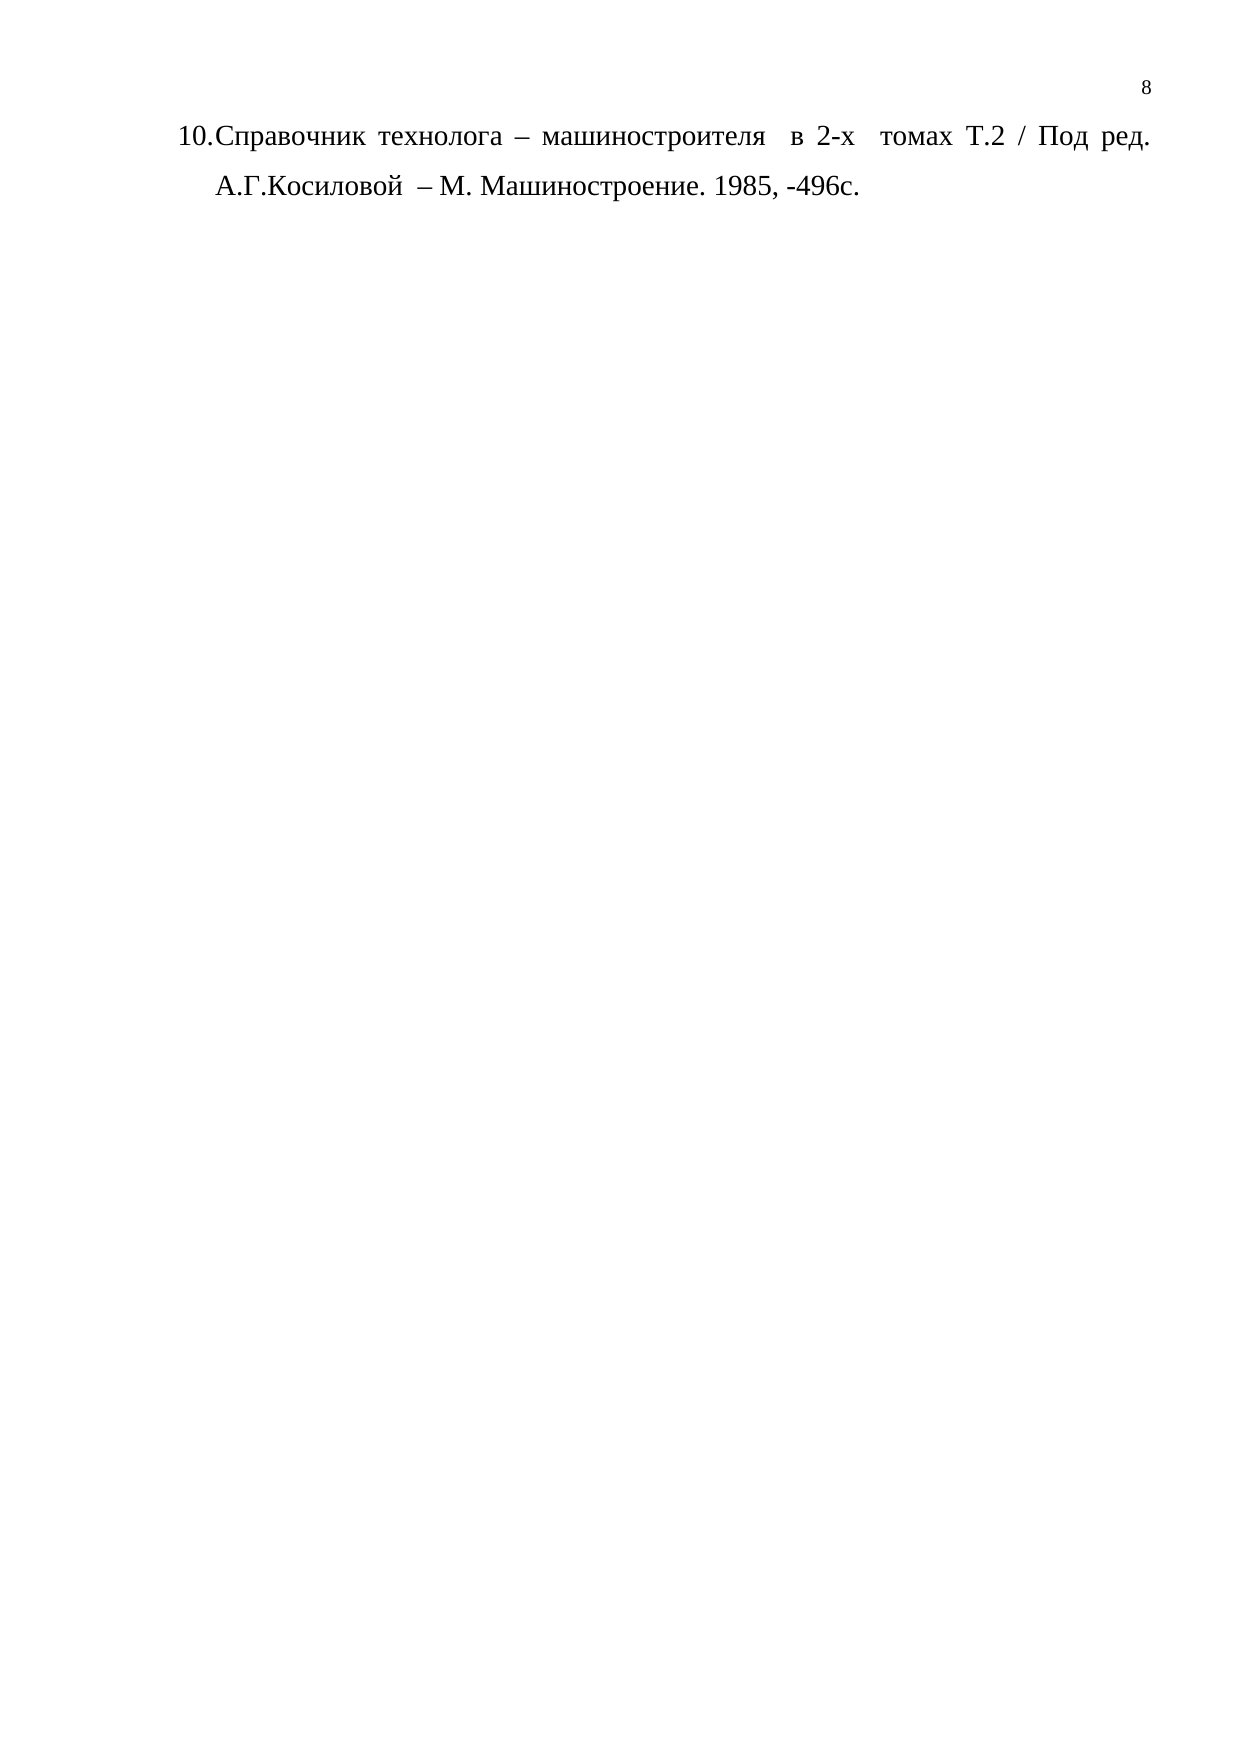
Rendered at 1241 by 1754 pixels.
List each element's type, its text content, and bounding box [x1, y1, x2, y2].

list Справочник технолога – машиностроителя в 2-х томах Т.2 / Под ред. А.Г.Косиловой – М. Машиностроение. 1985, -496с. [177, 118, 1152, 202]
